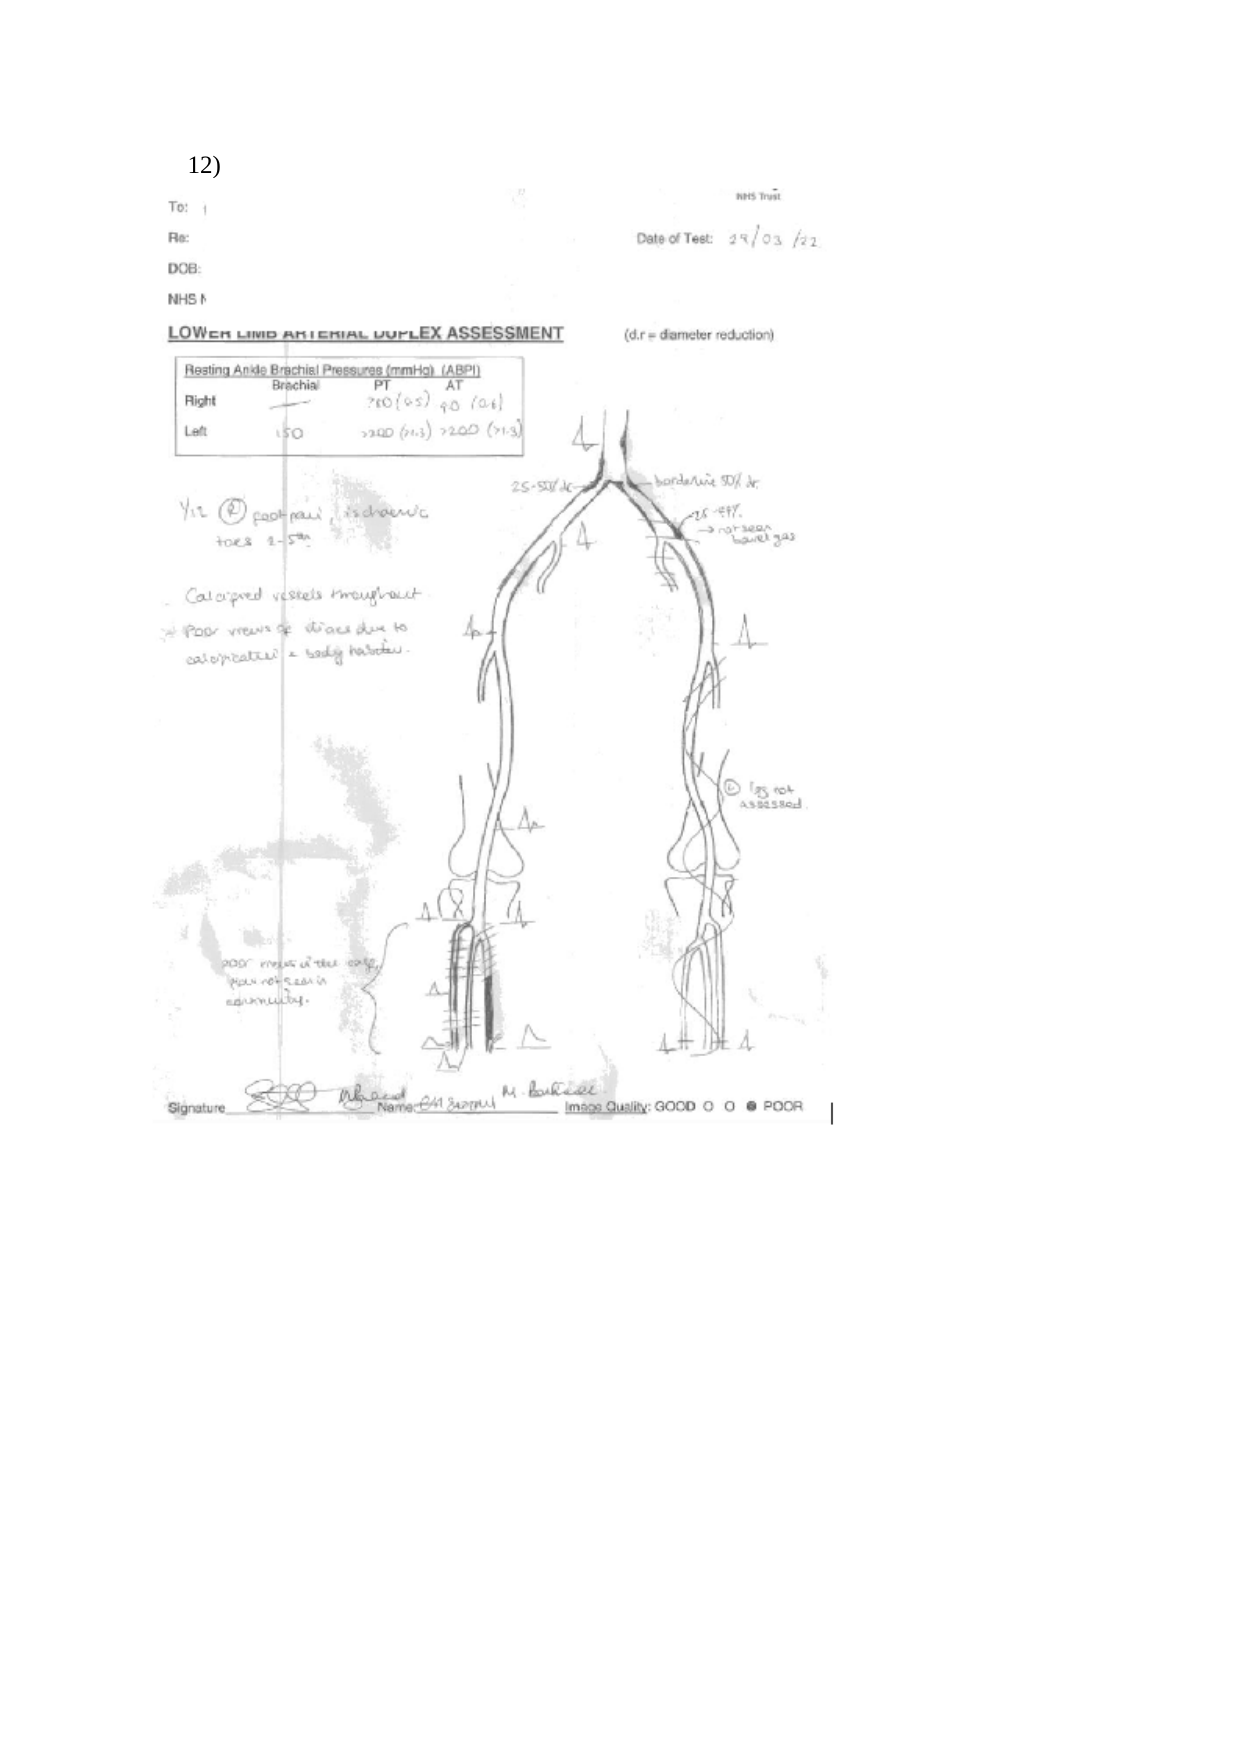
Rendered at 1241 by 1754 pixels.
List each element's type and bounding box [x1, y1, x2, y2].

picture [150, 178, 844, 1153]
